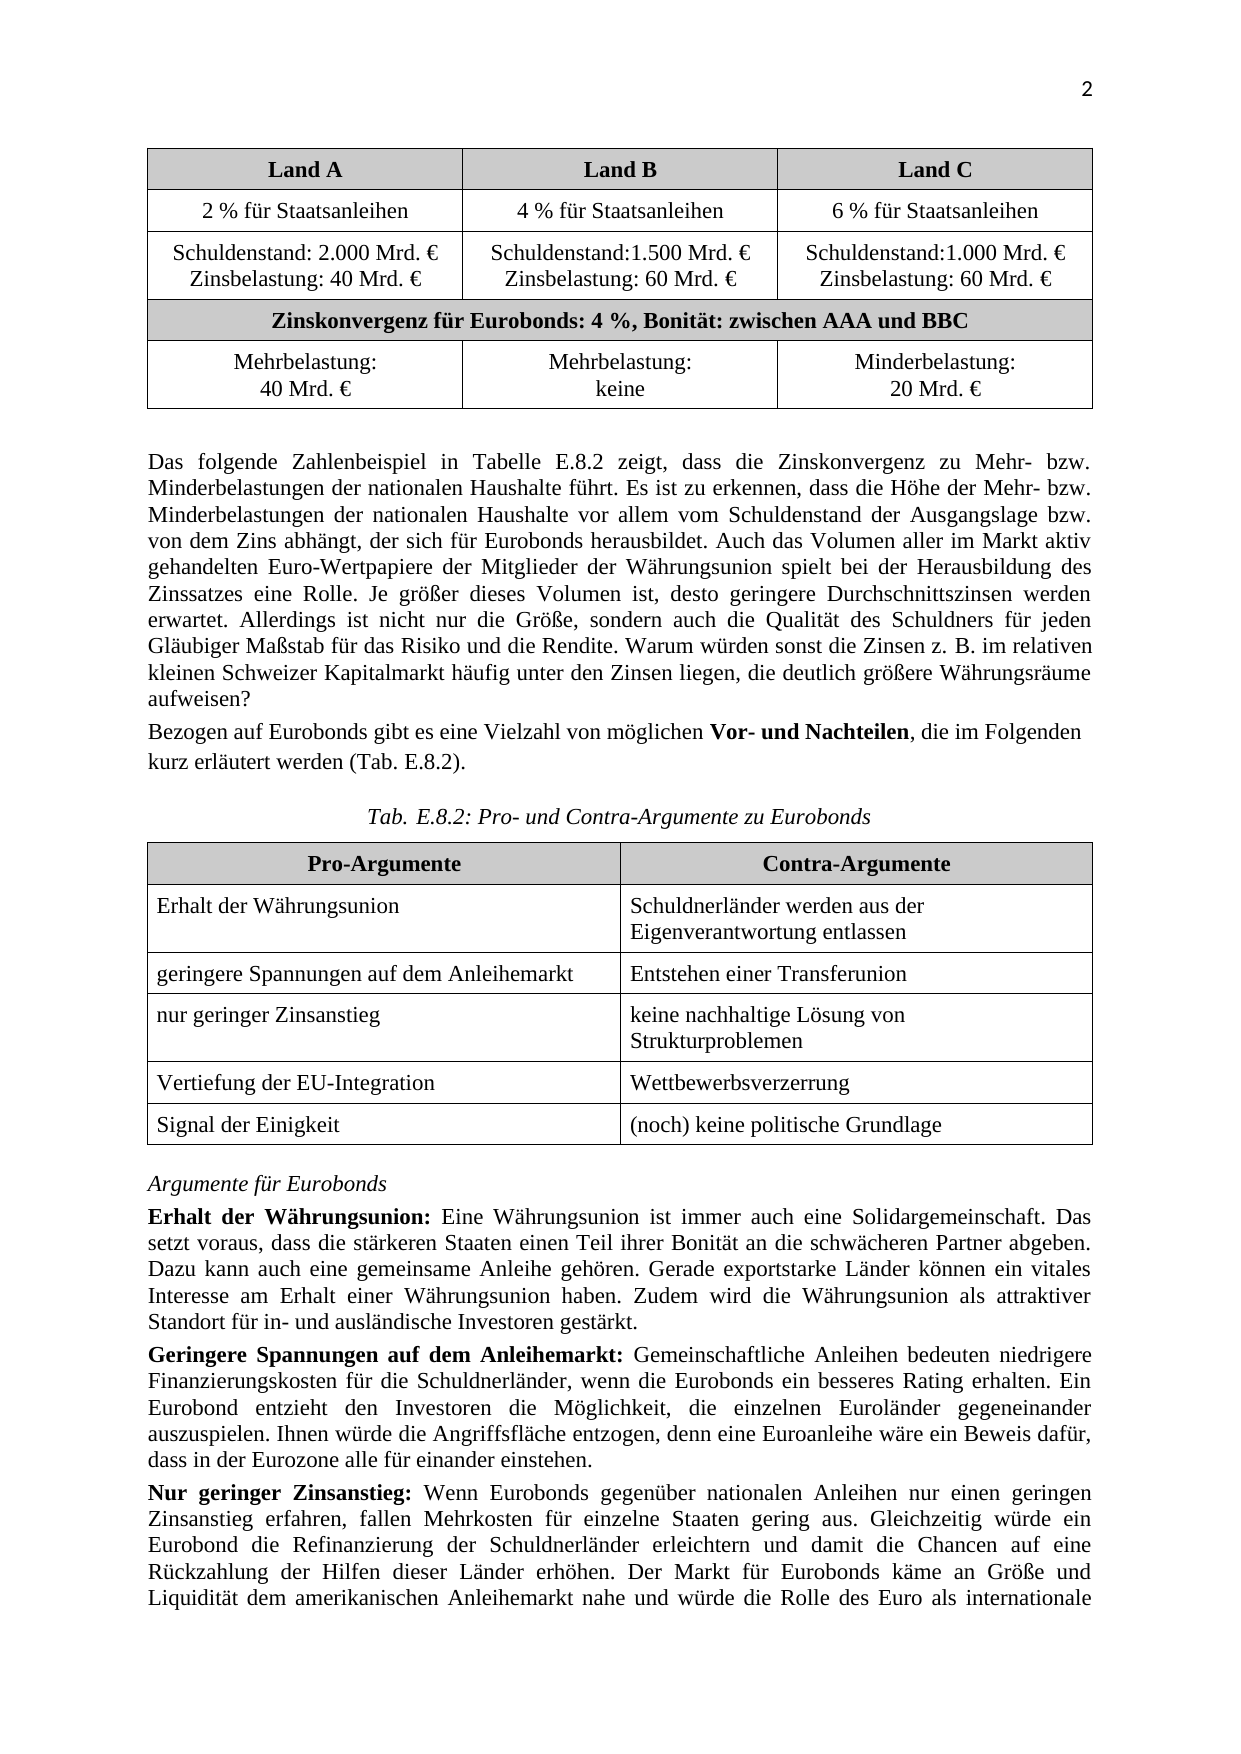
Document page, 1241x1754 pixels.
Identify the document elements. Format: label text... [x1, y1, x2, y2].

table_header Contra-Argumente [621, 843, 1092, 884]
table_header Land B [463, 149, 777, 189]
table_cell Vertiefung der EU-Integration [148, 1062, 620, 1103]
table_cell keine nachhaltige Lösung von Strukturproblemen [621, 994, 1092, 1061]
text Erhalt der Währungsunion: Eine Währungsunion ist immer auch eine Solidargemeinschaft. Das setzt voraus, dass die stärkeren Staaten einen Teil ihrer Bonität an die schwächeren Partner abgeben. Dazu kann auch eine gemeinsame Anleihe gehören. Gerade exportstarke Länder können ein vitales Interesse am Erhalt einer Währungsunion haben. Zudem wird die Währungsunion als attraktiver Standort für in- und ausländische Investoren gestärkt. [148, 1203, 1093, 1334]
table_cell Entstehen einer Transferunion [621, 953, 1092, 993]
table_cell nur geringer Zinsanstieg [148, 994, 620, 1061]
table_cell Zinskonvergenz für Eurobonds: 4 %, Bonität: zwischen AAA und BBC [148, 300, 1092, 340]
table_cell Schuldenstand: 2.000 Mrd. € Zinsbelastung: 40 Mrd. € [148, 232, 462, 299]
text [148, 1479, 1093, 1611]
table_cell Mehrbelastung: keine [463, 341, 777, 408]
table_cell Bonität: BBC 6 % für Staatsanleihen [778, 190, 1092, 231]
table_cell Schuldenstand:1.500 Mrd. € Zinsbelastung: 60 Mrd. € [463, 232, 777, 299]
text Argumente für Eurobonds [148, 1170, 1093, 1197]
table_header Land A [148, 149, 462, 189]
text Geringere Spannungen auf dem Anleihemarkt: Gemeinschaftliche Anleihen bedeuten niedrigere Finanzierungskosten für die Schuldnerländer, wenn die Eurobonds ein besseres Rating erhalten. Ein Eurobond entzieht den Investoren die Möglichkeit, die einzelnen Euroländer gegeneinander auszuspielen. Ihnen würde die Angriffsfläche entzogen, denn eine Euroanleihe wäre ein Beweis dafür, dass in der Eurozone alle für einander einstehen. [148, 1341, 1093, 1473]
text Tab. E.8.2: Pro- und Contra-Argumente zu Eurobonds [148, 803, 1093, 829]
table_cell Signal der Einigkeit [148, 1104, 620, 1144]
table_header Pro-Argumente [148, 843, 620, 884]
table_cell Schuldnerländer werden aus der Eigenverantwortung entlassen [621, 885, 1092, 952]
text Bezogen auf Eurobonds gibt es eine Vielzahl von möglichen Vor- und Nachteilen, die im Folgenden kurz erläutert werden (Tab. E.8.2). [148, 718, 1093, 774]
table_header Land C [778, 149, 1092, 189]
table_cell Schuldenstand:1.000 Mrd. € Zinsbelastung: 60 Mrd. € [778, 232, 1092, 299]
table_cell (noch) keine politische Grundlage [621, 1104, 1092, 1144]
table_cell Bonität: BBB 4 % für Staatsanleihen [463, 190, 777, 231]
table_cell Minderbelastung: 20 Mrd. € [778, 341, 1092, 408]
table_cell Wettbewerbsverzerrung [621, 1062, 1092, 1103]
table_cell Erhalt der Währungsunion [148, 885, 620, 952]
table_cell Mehrbelastung: 40 Mrd. € [148, 341, 462, 408]
table_cell geringere Spannungen auf dem Anleihemarkt [148, 953, 620, 993]
table_cell Bonität: AAA: 2 % für Staatsanleihen [148, 190, 462, 231]
text Das folgende Zahlenbeispiel in Tabelle E.8.2 zeigt, dass die Zinskonvergenz zu Mehr- bzw. Minderbelastungen der nationalen Haushalte führt. Es ist zu erkennen, dass die Höhe der Mehr- bzw. Minderbelastungen der nationalen Haushalte vor allem vom Schuldenstand der Ausgangslage bzw. von dem Zins abhängt, der sich für Eurobonds herausbildet. Auch das Volumen aller im Markt aktiv gehandelten Euro-Wertpapiere der Mitglieder der Währungsunion spielt bei der Herausbildung des Zinssatzes eine Rolle. Je größer dieses Volumen ist, desto geringere Durchschnittszinsen werden erwartet. Allerdings ist nicht nur die Größe, sondern auch die Qualität des Schuldners für jeden Gläubiger Maßstab für das Risiko und die Rendite. Warum würden sonst die Zinsen z. B. im relativen kleinen Schweizer Kapitalmarkt häufig unter den Zinsen liegen, die deutlich größere Währungsräume aufweisen? [148, 448, 1093, 712]
